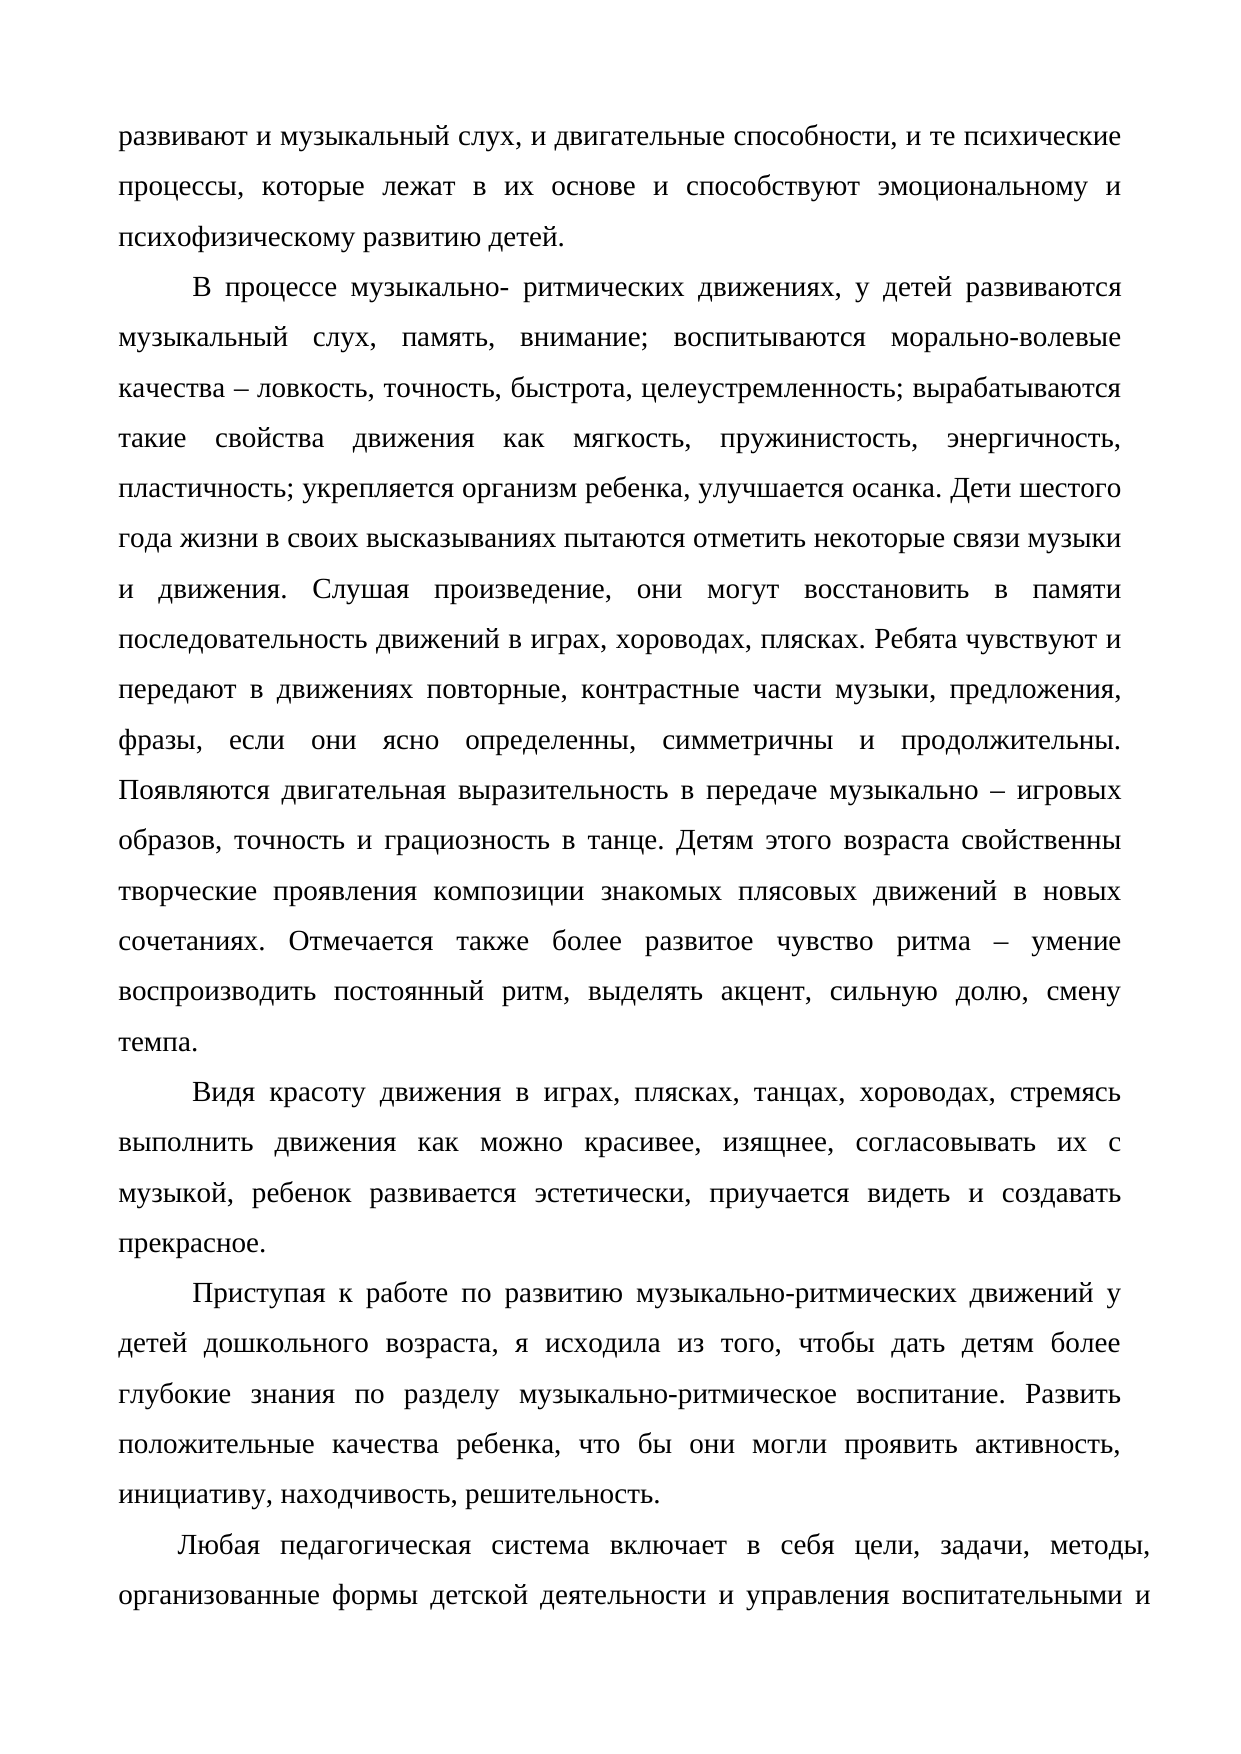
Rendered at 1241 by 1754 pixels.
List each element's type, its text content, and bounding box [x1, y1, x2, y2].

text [118, 118, 1122, 252]
text Приступая к работе по развитию музыкально-ритмических движений у детей дошкольного возраста, я исходила из того, чтобы дать детям более глубокие знания по разделу музыкально-ритмическое воспитание. Развить положительные качества ребенка, что бы они могли проявить активность, инициативу, находчивость, решительность. [118, 1275, 1122, 1510]
text В процессе музыкально- ритмических движениях, у детей развиваются музыкальный слух, память, внимание; воспитываются морально-волевые качества – ловкость, точность, быстрота, целеустремленность; вырабатываются такие свойства движения как мягкость, пружинистость, энергичность, пластичность; укрепляется организм ребенка, улучшается осанка. Дети шестого года жизни в своих высказываниях пытаются отметить некоторые связи музыки и движения. Слушая произведение, они могут восстановить в памяти последовательность движений в играх, хороводах, плясках. Ребята чувствуют и передают в движениях повторные, контрастные части музыки, предложения, фразы, если они ясно определенны, симметричны и продолжительны. Появляются двигательная выразительность в передаче музыкально – игровых образов, точность и грациозность в танце. Детям этого возраста свойственны творческие проявления композиции знакомых плясовых движений в новых сочетаниях. Отмечается также более развитое чувство ритма – умение воспроизводить постоянный ритм, выделять акцент, сильную долю, смену темпа. [118, 269, 1122, 1057]
text Видя красоту движения в играх, плясках, танцах, хороводах, стремясь выполнить движения как можно красивее, изящнее, согласовывать их с музыкой, ребенок развивается эстетически, приучается видеть и создавать прекрасное. [118, 1074, 1122, 1258]
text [118, 1527, 1152, 1611]
